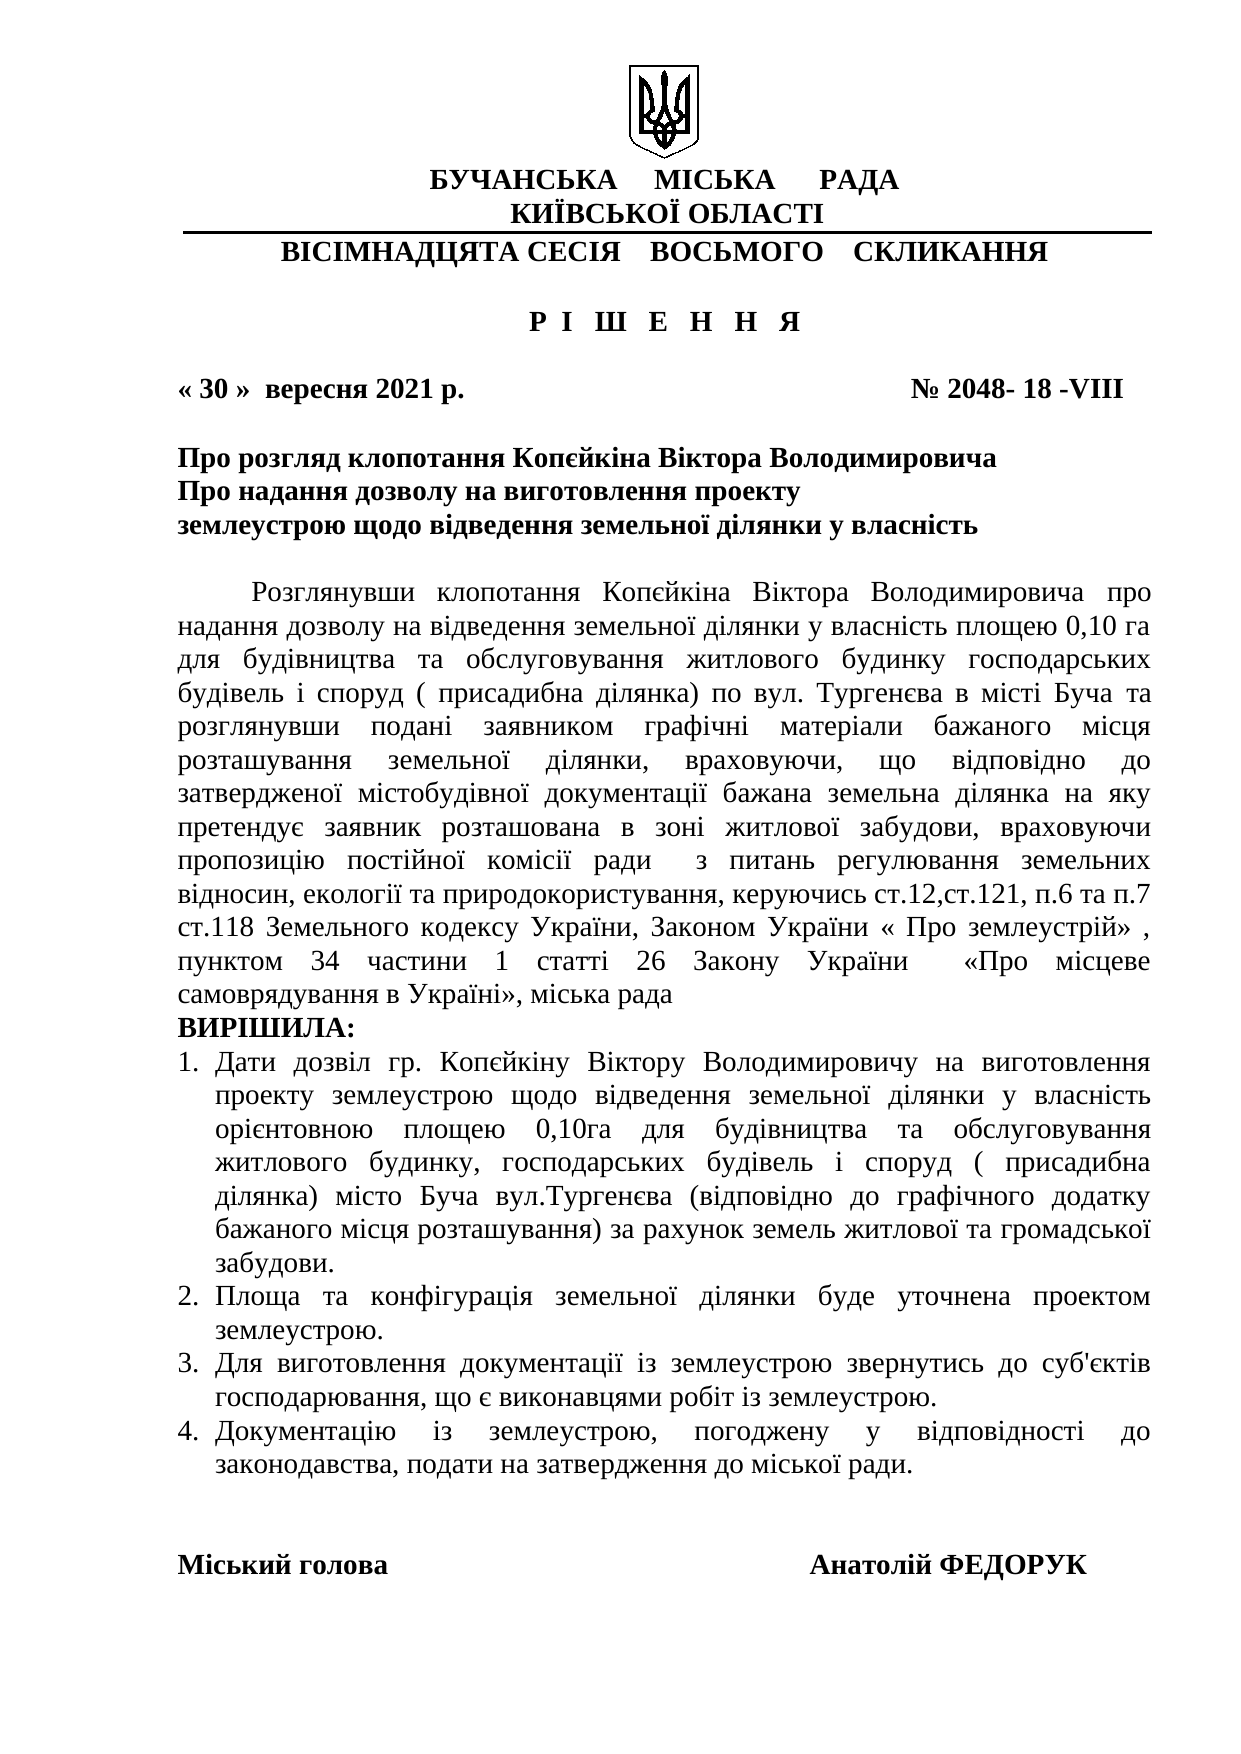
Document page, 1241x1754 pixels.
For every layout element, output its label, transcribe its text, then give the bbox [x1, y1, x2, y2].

text Р І Ш Е Н Н Я [177, 304, 1152, 337]
text Міський голова Анатолій ФЕДОРУК [177, 1547, 1152, 1580]
text Про надання дозволу на виготовлення проекту [177, 473, 1152, 507]
text землеустрою щодо відведення земельної ділянки у власність [177, 507, 1152, 541]
list Для виготовлення документації із землеустрою звернутись до суб'єктів господарювання, що є виконавцями робіт із землеустрою. [177, 1346, 1152, 1413]
list Дати дозвіл гр. Копєйкіну Віктору Володимировичу на виготовлення проекту землеустрою щодо відведення земельної ділянки у власність орієнтовною площею 0,10га для будівництва та обслуговування житлового будинку, господарських будівель і споруд ( присадибна ділянка) місто Буча вул.Тургенєва (відповідно до графічного додатку бажаного місця розташування) за рахунок земель житлової та громадської забудови. [177, 1044, 1152, 1278]
text Розглянувши клопотання Копєйкіна Віктора Володимировича про надання дозволу на відведення земельної ділянки у власність площею 0,10 га для будівництва та обслуговування житлового будинку господарських будівель і споруд ( присадибна ділянка) по вул. Тургенєва в місті Буча та розглянувши подані заявником графічні матеріали бажаного місця розташування земельної ділянки, враховуючи, що відповідно до затвердженої містобудівної документації бажана земельна ділянка на яку претендує заявник розташована в зоні житлової забудови, враховуючи пропозицію постійної комісії ради з питань регулювання земельних відносин, екології та природокористування, керуючись ст.12,ст.121, п.6 та п.7 ст.118 Земельного кодексу України, Законом України « Про землеустрій» , пунктом 34 частини 1 статті 26 Закону України «Про місцеве самоврядування в Україні», міська рада [177, 574, 1152, 1010]
text Про розгляд клопотання Копєйкіна Віктора Володимировича [177, 440, 1152, 473]
text БУЧАНСЬКА МІСЬКА РАДА [177, 162, 1152, 196]
list Площа та конфігурація земельної ділянки буде уточнена проектом землеустрою. [177, 1278, 1152, 1346]
text ВІСІМНАДЦЯТА СЕСІЯ ВОСЬМОГО СКЛИКАННЯ [177, 234, 1152, 268]
text ВИРІШИЛА: [177, 1010, 1152, 1044]
text « 30 » вересня 2021 р. № 2048- 18 -VІІІ [177, 371, 1152, 404]
text КИЇВСЬКОЇ ОБЛАСТІ [183, 196, 1152, 231]
list Документацію із землеустрою, погоджену у відповідності до законодавства, подати на затвердження до міської ради. [177, 1413, 1152, 1480]
